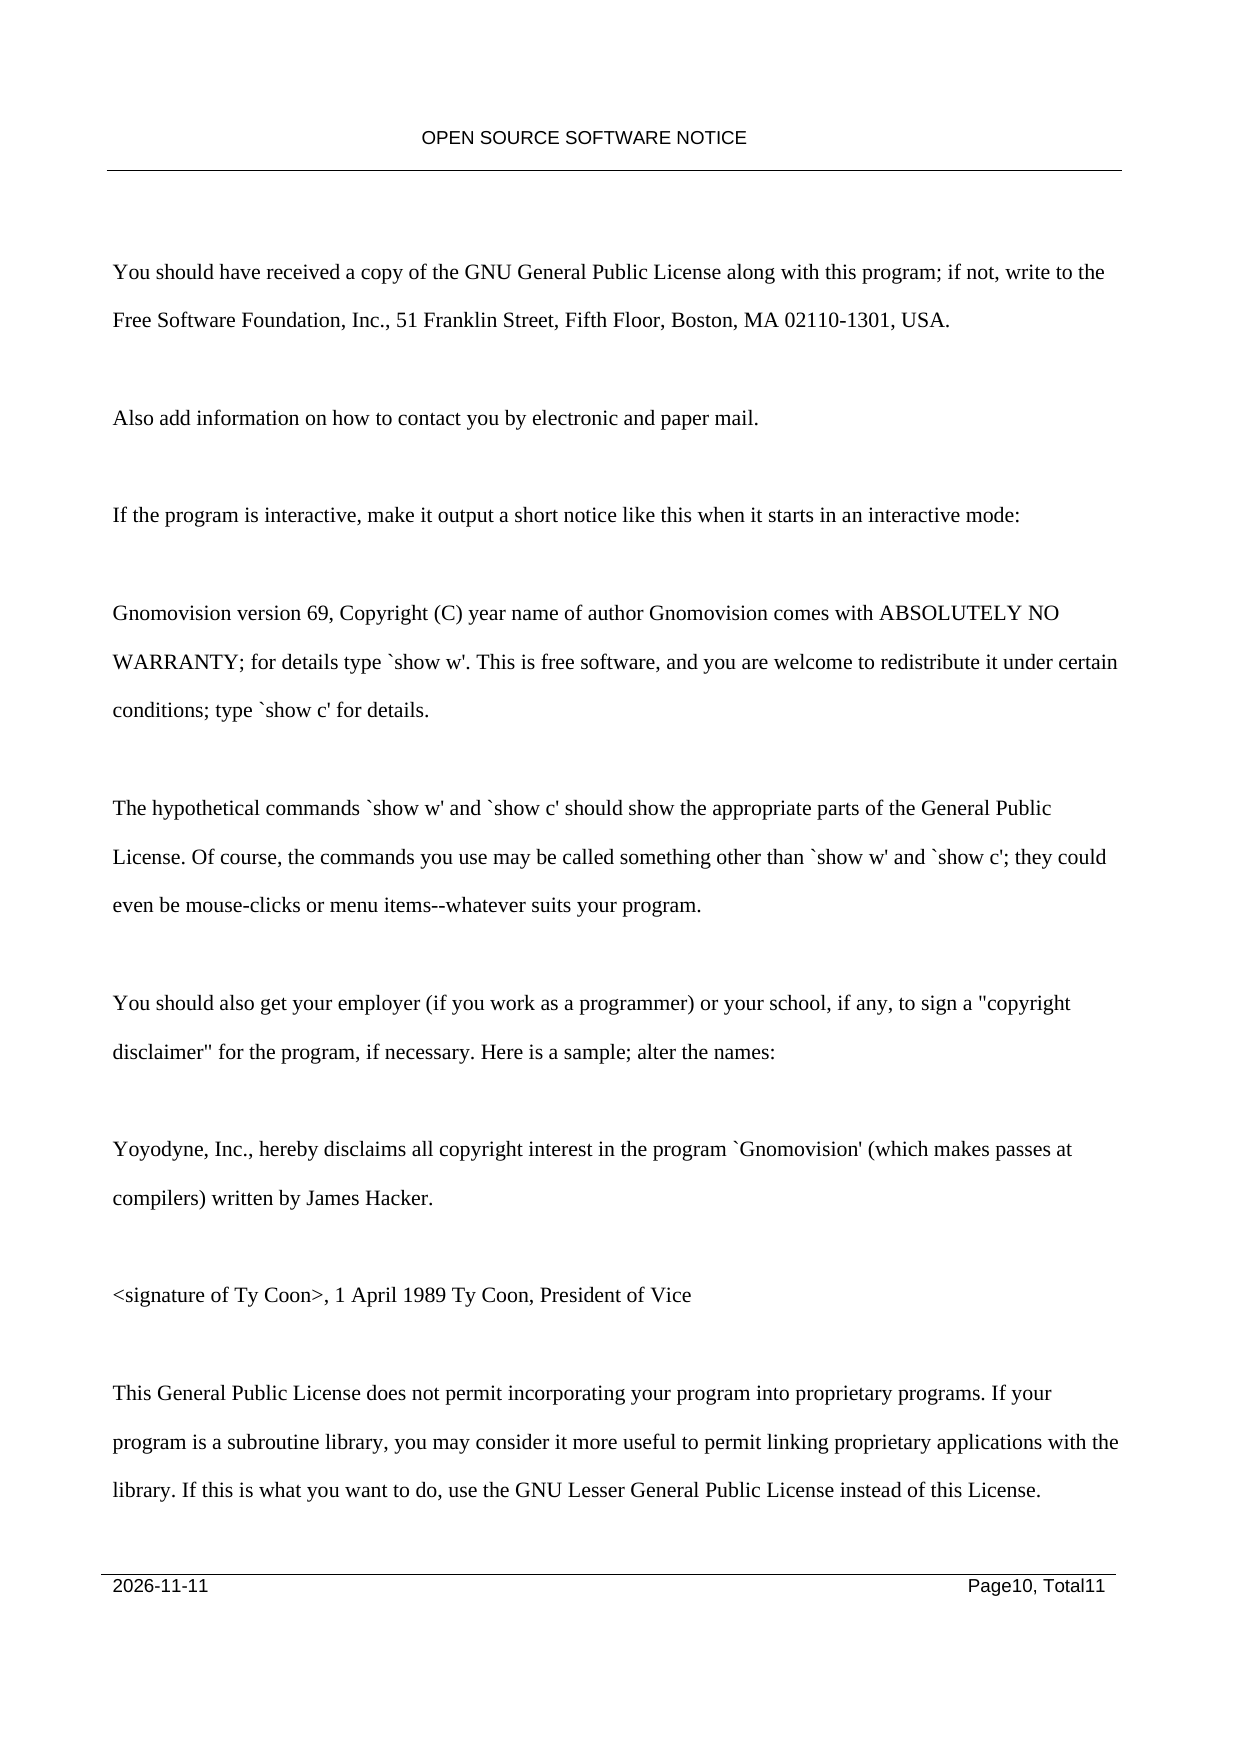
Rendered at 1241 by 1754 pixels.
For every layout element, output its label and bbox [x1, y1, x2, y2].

text [112, 206, 1128, 1506]
